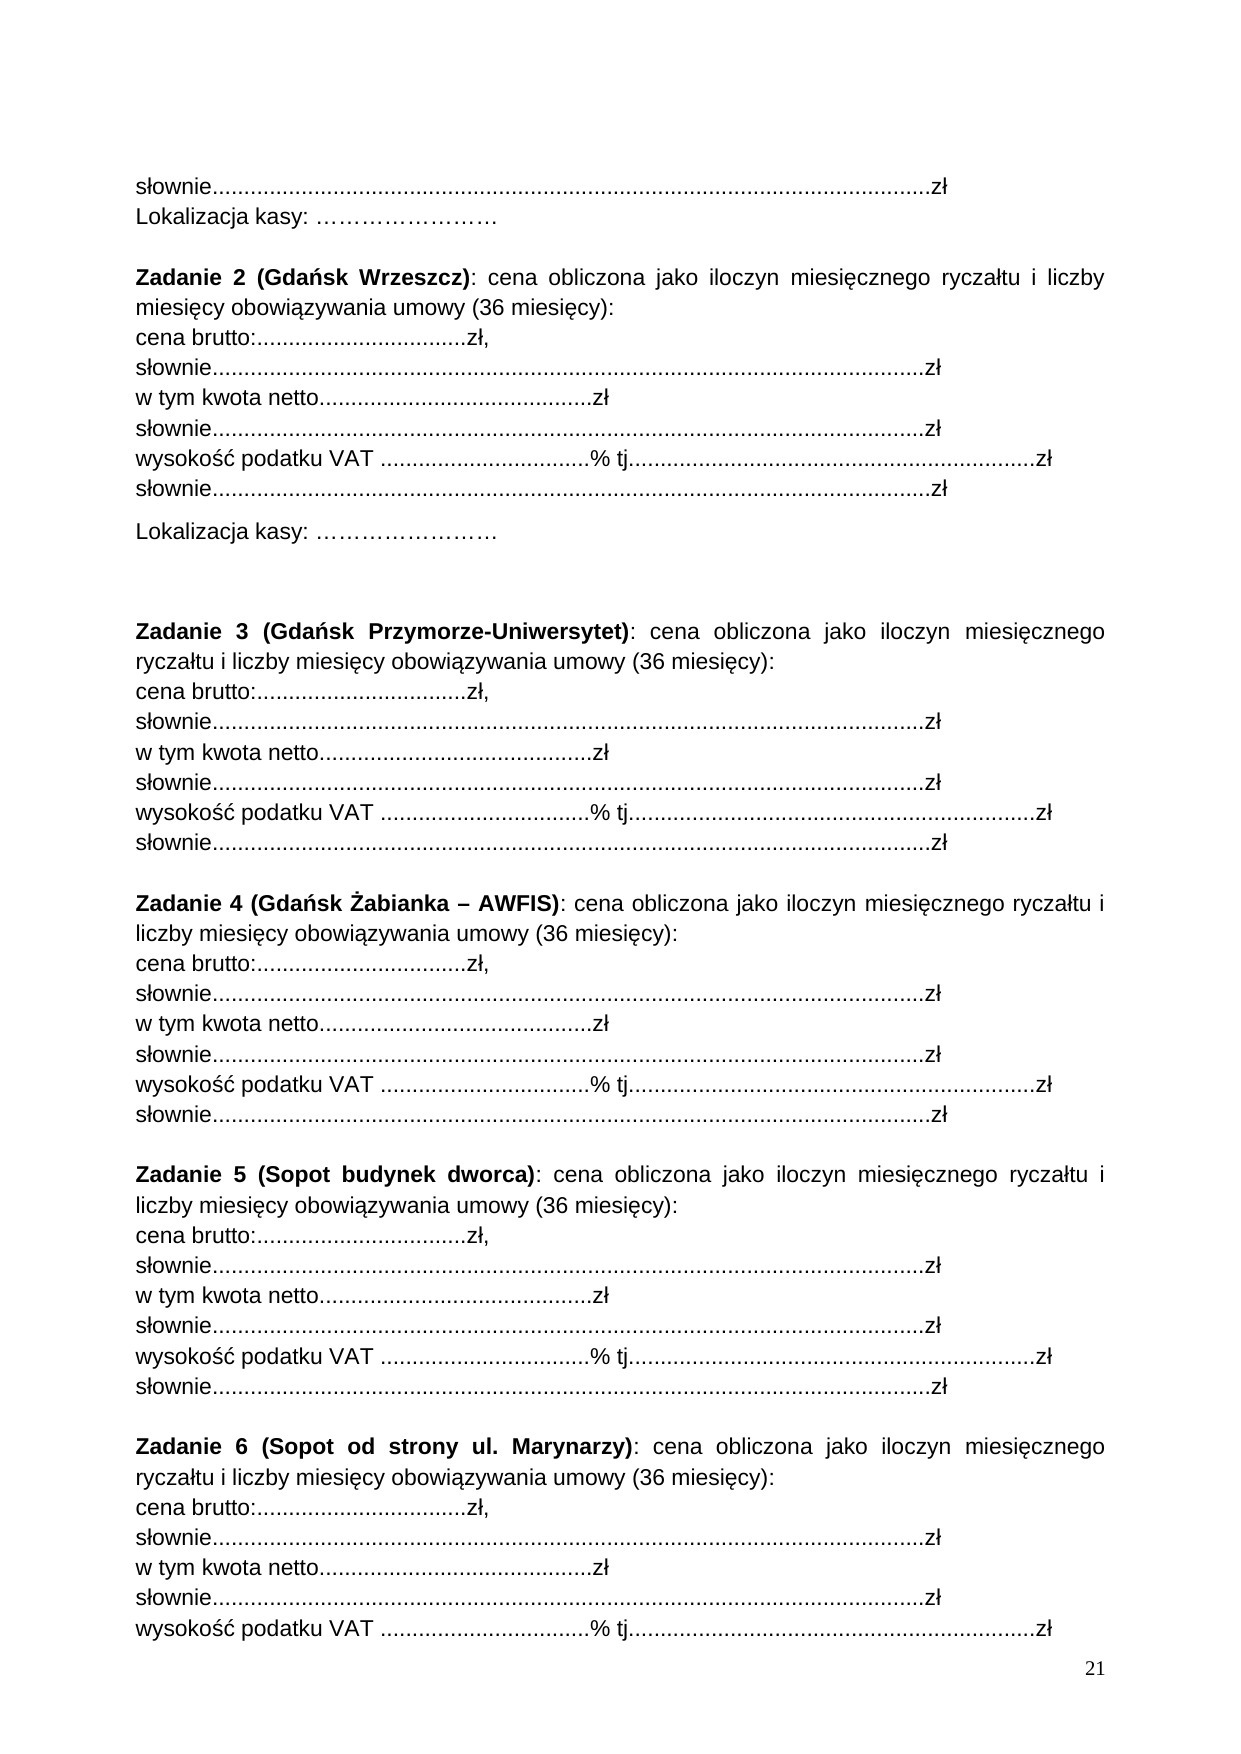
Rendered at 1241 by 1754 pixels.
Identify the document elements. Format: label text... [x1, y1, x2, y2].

text w tym kwota netto...........................................zł [135, 1554, 1105, 1580]
text cena brutto:.................................zł, [135, 1494, 1105, 1520]
text słownie................................................................................................................zł [135, 414, 1105, 441]
text Zadanie 4 (Gdańsk Żabianka – AWFIS): cena obliczona jako iloczyn miesięcznego ryczałtu i liczby miesięcy obowiązywania umowy (36 miesięcy): [135, 889, 1105, 946]
text wysokość podatku VAT .................................% tj................................................................zł [135, 799, 1105, 825]
text słownie................................................................................................................zł [135, 1524, 1105, 1550]
text słownie.................................................................................................................zł [135, 173, 1105, 199]
text cena brutto:.................................zł, [135, 1222, 1105, 1248]
text słownie.................................................................................................................zł [135, 829, 1105, 855]
text wysokość podatku VAT .................................% tj................................................................zł [135, 1614, 1105, 1641]
text w tym kwota netto...........................................zł [135, 738, 1105, 765]
text w tym kwota netto...........................................zł [135, 1010, 1105, 1037]
text cena brutto:.................................zł, [135, 678, 1105, 704]
text Zadanie 5 (Sopot budynek dworca): cena obliczona jako iloczyn miesięcznego ryczałtu i liczby miesięcy obowiązywania umowy (36 miesięcy): [135, 1161, 1105, 1218]
text Zadanie 6 (Sopot od strony ul. Marynarzy): cena obliczona jako iloczyn miesięcznego ryczałtu i liczby miesięcy obowiązywania umowy (36 miesięcy): [135, 1433, 1105, 1490]
text słownie.................................................................................................................zł [135, 1101, 1105, 1127]
text słownie................................................................................................................zł [135, 354, 1105, 381]
text Zadanie 2 (Gdańsk Wrzeszcz): cena obliczona jako iloczyn miesięcznego ryczałtu i liczby miesięcy obowiązywania umowy (36 miesięcy): [135, 263, 1105, 320]
text słownie................................................................................................................zł [135, 1252, 1105, 1278]
text Lokalizacja kasy: …………………… [135, 518, 1105, 544]
text słownie................................................................................................................zł [135, 769, 1105, 795]
text w tym kwota netto...........................................zł [135, 1282, 1105, 1308]
text słownie................................................................................................................zł [135, 708, 1105, 734]
text wysokość podatku VAT .................................% tj................................................................zł [135, 1343, 1105, 1369]
text słownie................................................................................................................zł [135, 980, 1105, 1006]
text cena brutto:.................................zł, [135, 950, 1105, 976]
text słownie................................................................................................................zł [135, 1041, 1105, 1067]
text wysokość podatku VAT .................................% tj................................................................zł [135, 1071, 1105, 1097]
text słownie.................................................................................................................zł [135, 475, 1105, 501]
text słownie.................................................................................................................zł [135, 1373, 1105, 1399]
text wysokość podatku VAT .................................% tj................................................................zł [135, 445, 1105, 471]
text Zadanie 3 (Gdańsk Przymorze-Uniwersytet): cena obliczona jako iloczyn miesięcznego ryczałtu i liczby miesięcy obowiązywania umowy (36 miesięcy): [135, 618, 1105, 674]
text słownie................................................................................................................zł [135, 1312, 1105, 1339]
text Lokalizacja kasy: …………………… [135, 203, 1105, 229]
text cena brutto:.................................zł, [135, 324, 1105, 350]
text słownie................................................................................................................zł [135, 1584, 1105, 1611]
text w tym kwota netto...........................................zł [135, 384, 1105, 411]
